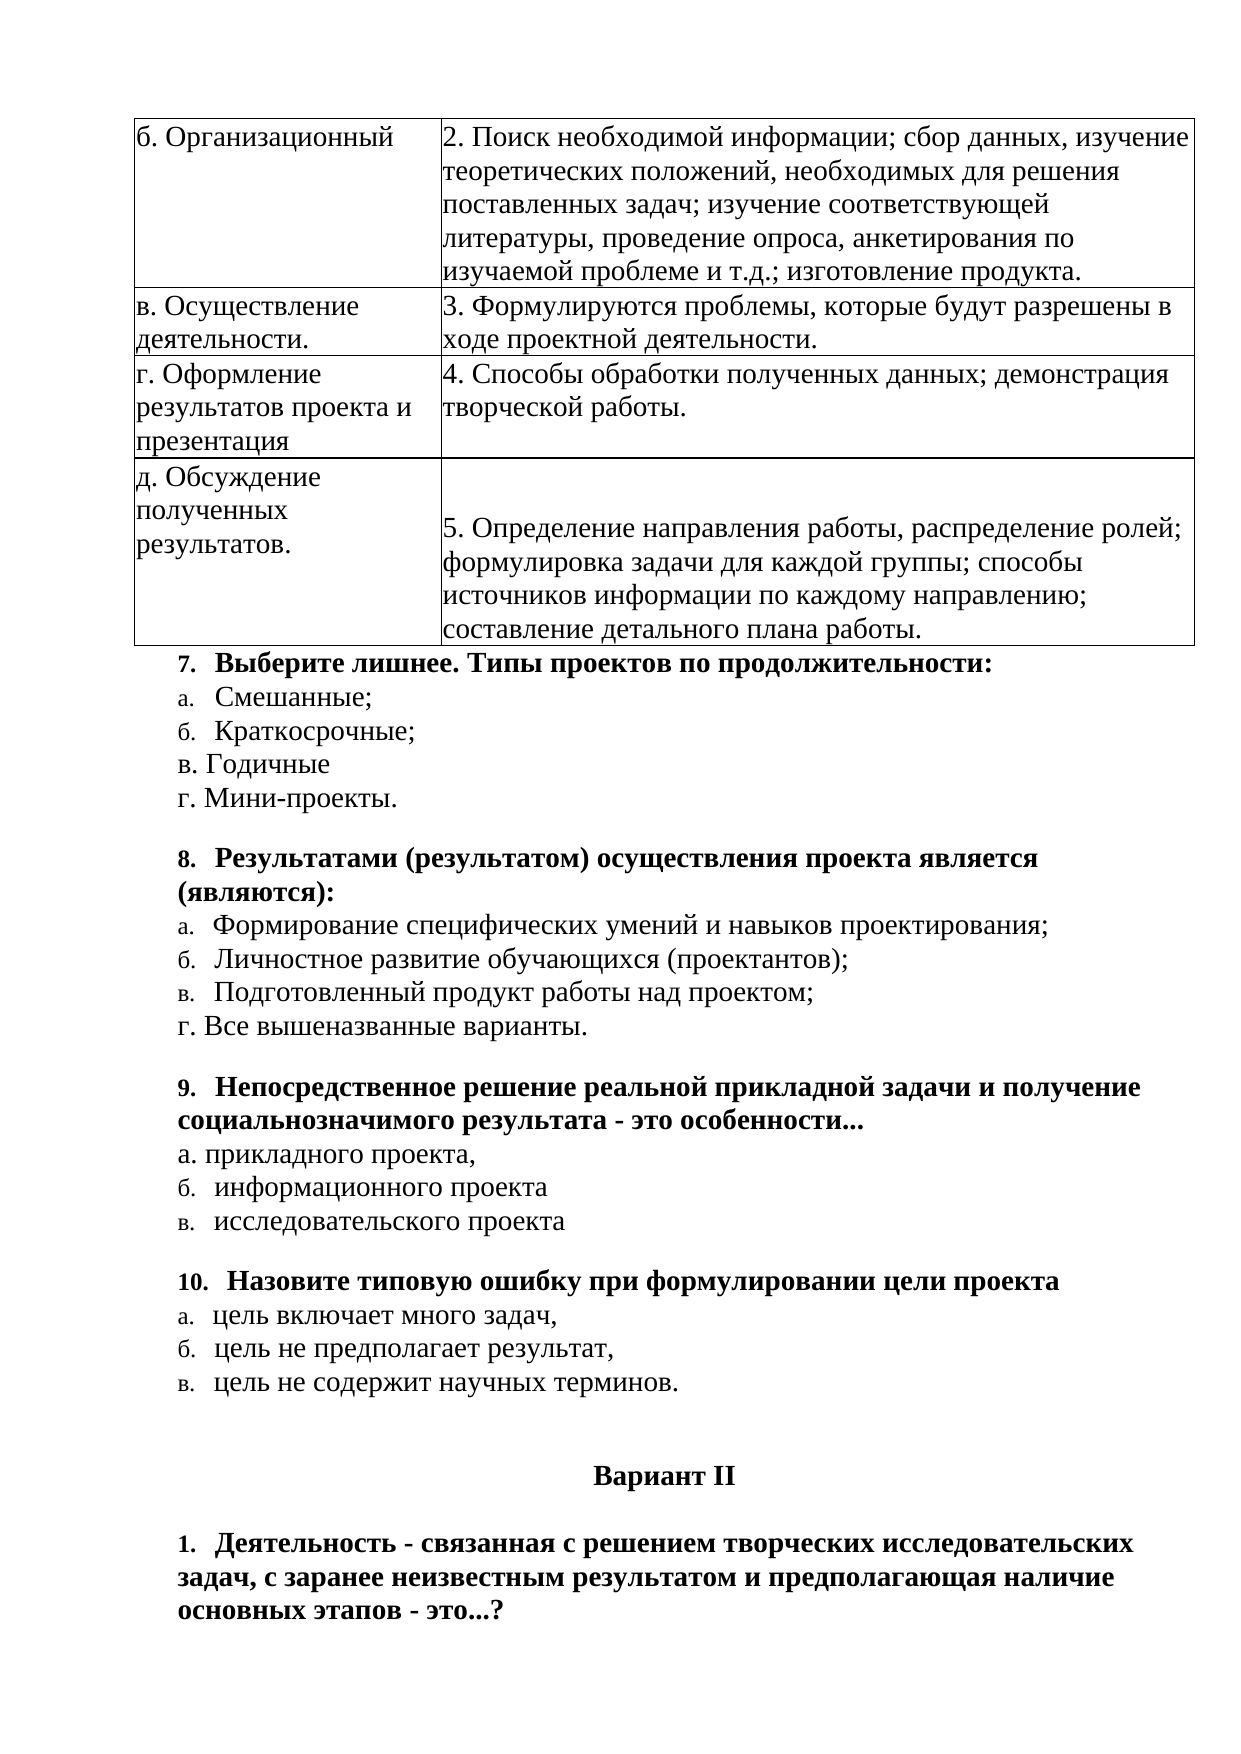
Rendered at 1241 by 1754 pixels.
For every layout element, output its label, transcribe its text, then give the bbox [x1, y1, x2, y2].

list Формирование специфических умений и навыков проектирования; [177, 907, 1152, 941]
list Краткосрочные; [177, 713, 1152, 746]
text а. прикладного проекта, [177, 1136, 1152, 1169]
list информационного проекта [177, 1169, 1152, 1203]
table_cell г. Оформление результатов проекта и презентация [135, 356, 441, 457]
list Выберите лишнее. Типы проектов по продолжительности: [177, 646, 1152, 679]
list цель не содержит научных терминов. [177, 1364, 1152, 1398]
text г. Все вышеназванные варианты. [177, 1008, 1152, 1042]
list Результатами (результатом) осуществления проекта является (являются): [177, 840, 1152, 907]
table_header д. Обсуждение полученных результатов. [135, 459, 441, 644]
table_header 5. Определение направления работы, распределение ролей; формулировка задачи для каждой группы; способы источников информации по каждому направлению; составление детального плана работы. [442, 459, 1194, 644]
list исследовательского проекта [177, 1203, 1152, 1236]
table_cell 3. Формулируются проблемы, которые будут разрешены в ходе проектной деятельности. [442, 288, 1194, 355]
table_cell б. Организационный [135, 119, 441, 287]
list Назовите типовую ошибку при формулировании цели проекта [177, 1263, 1152, 1297]
text г. Мини-проекты. [177, 780, 1152, 813]
table_cell в. Осуществление деятельности. [135, 288, 441, 355]
list цель не предполагает результат, [177, 1331, 1152, 1364]
list Подготовленный продукт работы над проектом; [177, 974, 1152, 1008]
list Непосредственное решение реальной прикладной задачи и получение социальнозначимого результата - это особенности... [177, 1069, 1152, 1136]
text Вариант II [177, 1458, 1152, 1492]
table_cell 4. Способы обработки полученных данных; демонстрация творческой работы. [442, 356, 1194, 457]
list Смешанные; [177, 679, 1152, 713]
list Личностное развитие обучающихся (проектантов); [177, 941, 1152, 974]
text в. Годичные [177, 746, 1152, 780]
table_cell 2. Поиск необходимой информации; сбор данных, изучение теоретических положений, необходимых для решения поставленных задач; изучение соответствующей литературы, проведение опроса, анкетирования по изучаемой проблеме и т.д.; изготовление продукта. [442, 119, 1194, 287]
list Деятельность - связанная с решением творческих исследовательских задач, с заранее неизвестным результатом и предполагающая наличие основных этапов - это...? [177, 1525, 1152, 1626]
list цель включает много задач, [177, 1297, 1152, 1331]
